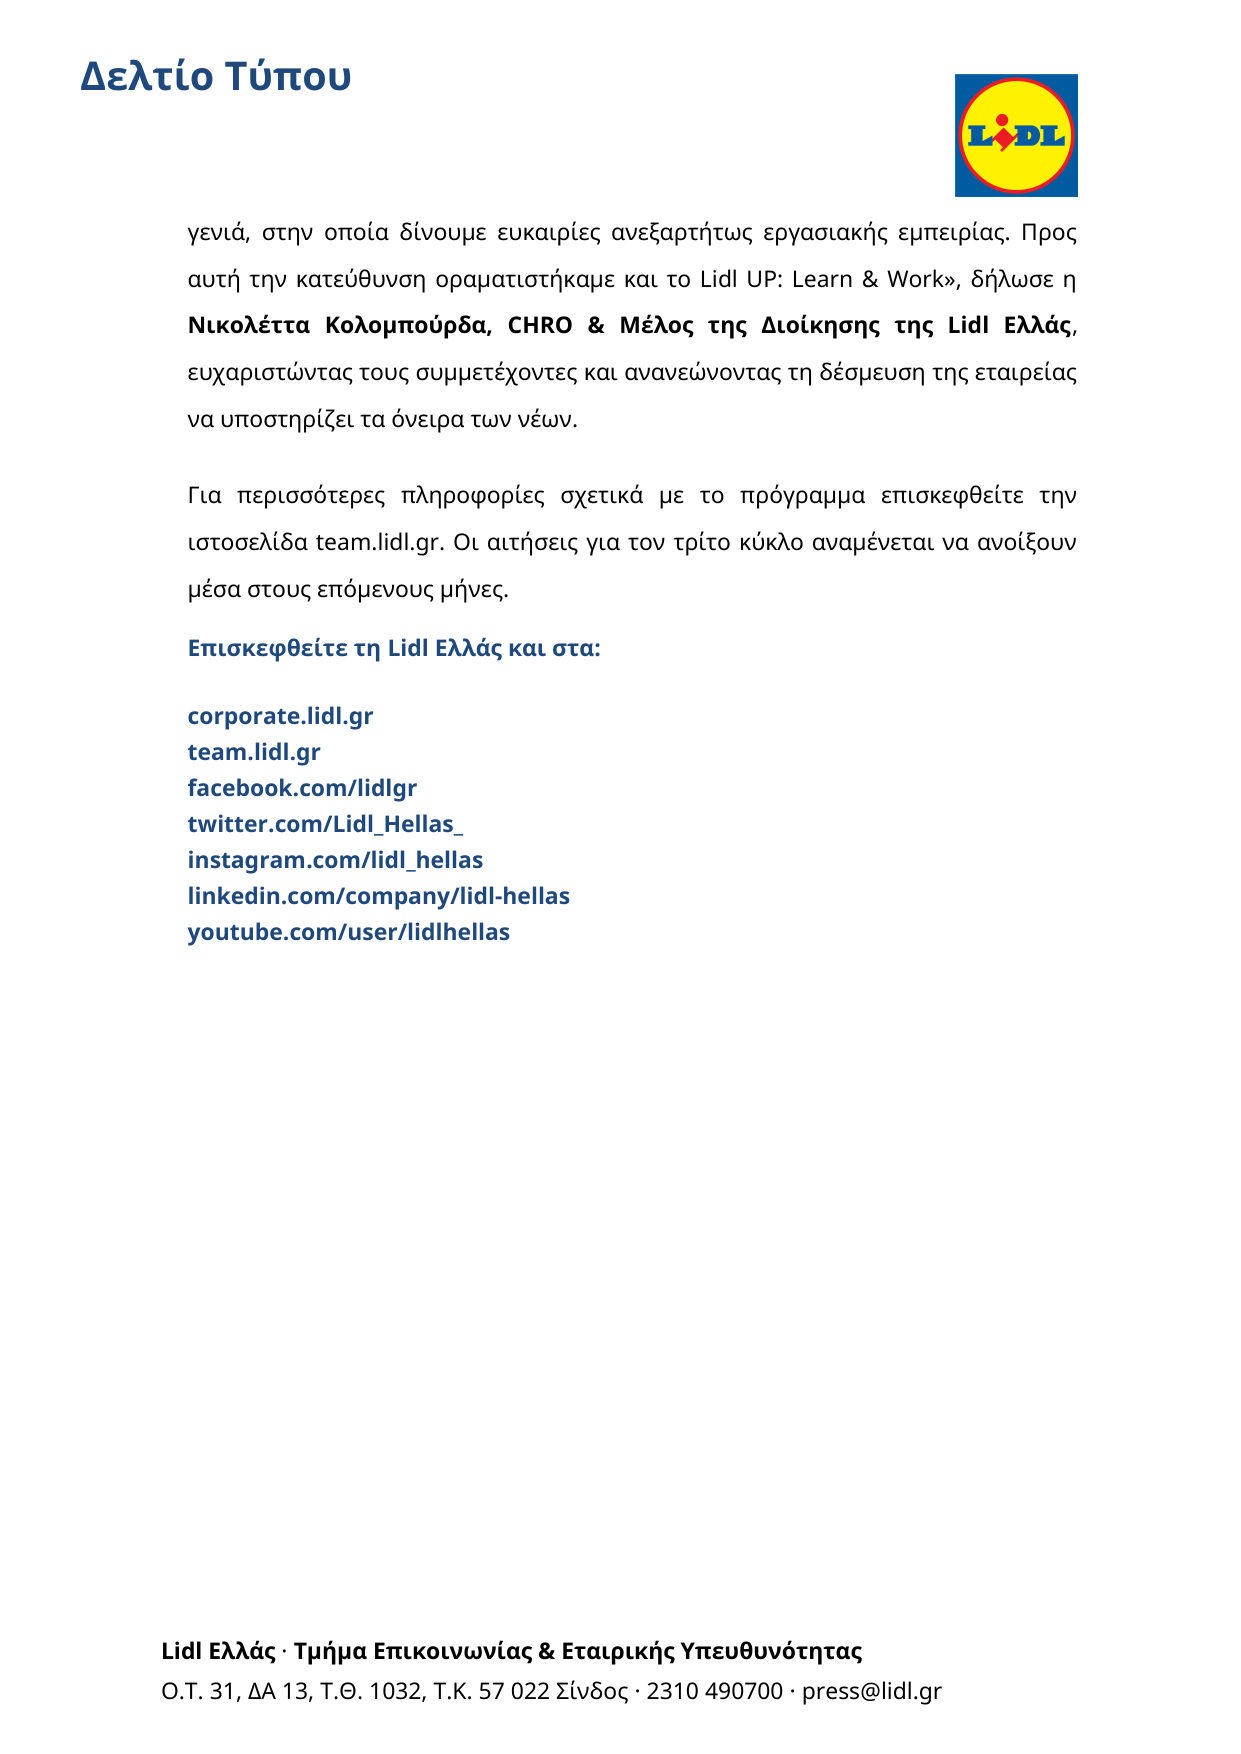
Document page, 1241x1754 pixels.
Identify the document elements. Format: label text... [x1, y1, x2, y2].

text corporate.lidl.gr [187, 700, 1078, 731]
text youtube.com/user/lidlhellas [187, 916, 1078, 947]
text instagram.com/lidl_hellas [187, 844, 1078, 875]
text Για περισσότερες πληροφορίες σχετικά με το πρόγραμμα επισκεφθείτε την ιστοσελίδα team.lidl.gr. Οι αιτήσεις για τον τρίτο κύκλο αναμένεται να ανοίξουν μέσα στους επόμενους μήνες. [187, 479, 1078, 604]
text Επισκεφθείτε τη Lidl Ελλάς και στα: [187, 632, 1078, 663]
text twitter.com/Lidl_Hellas_ [187, 808, 1078, 839]
text facebook.com/lidlgr [187, 772, 1078, 803]
text linkedin.com/company/lidl-hellas [187, 880, 1078, 911]
picture [954, 73, 1078, 198]
text team.lidl.gr [187, 736, 1078, 767]
